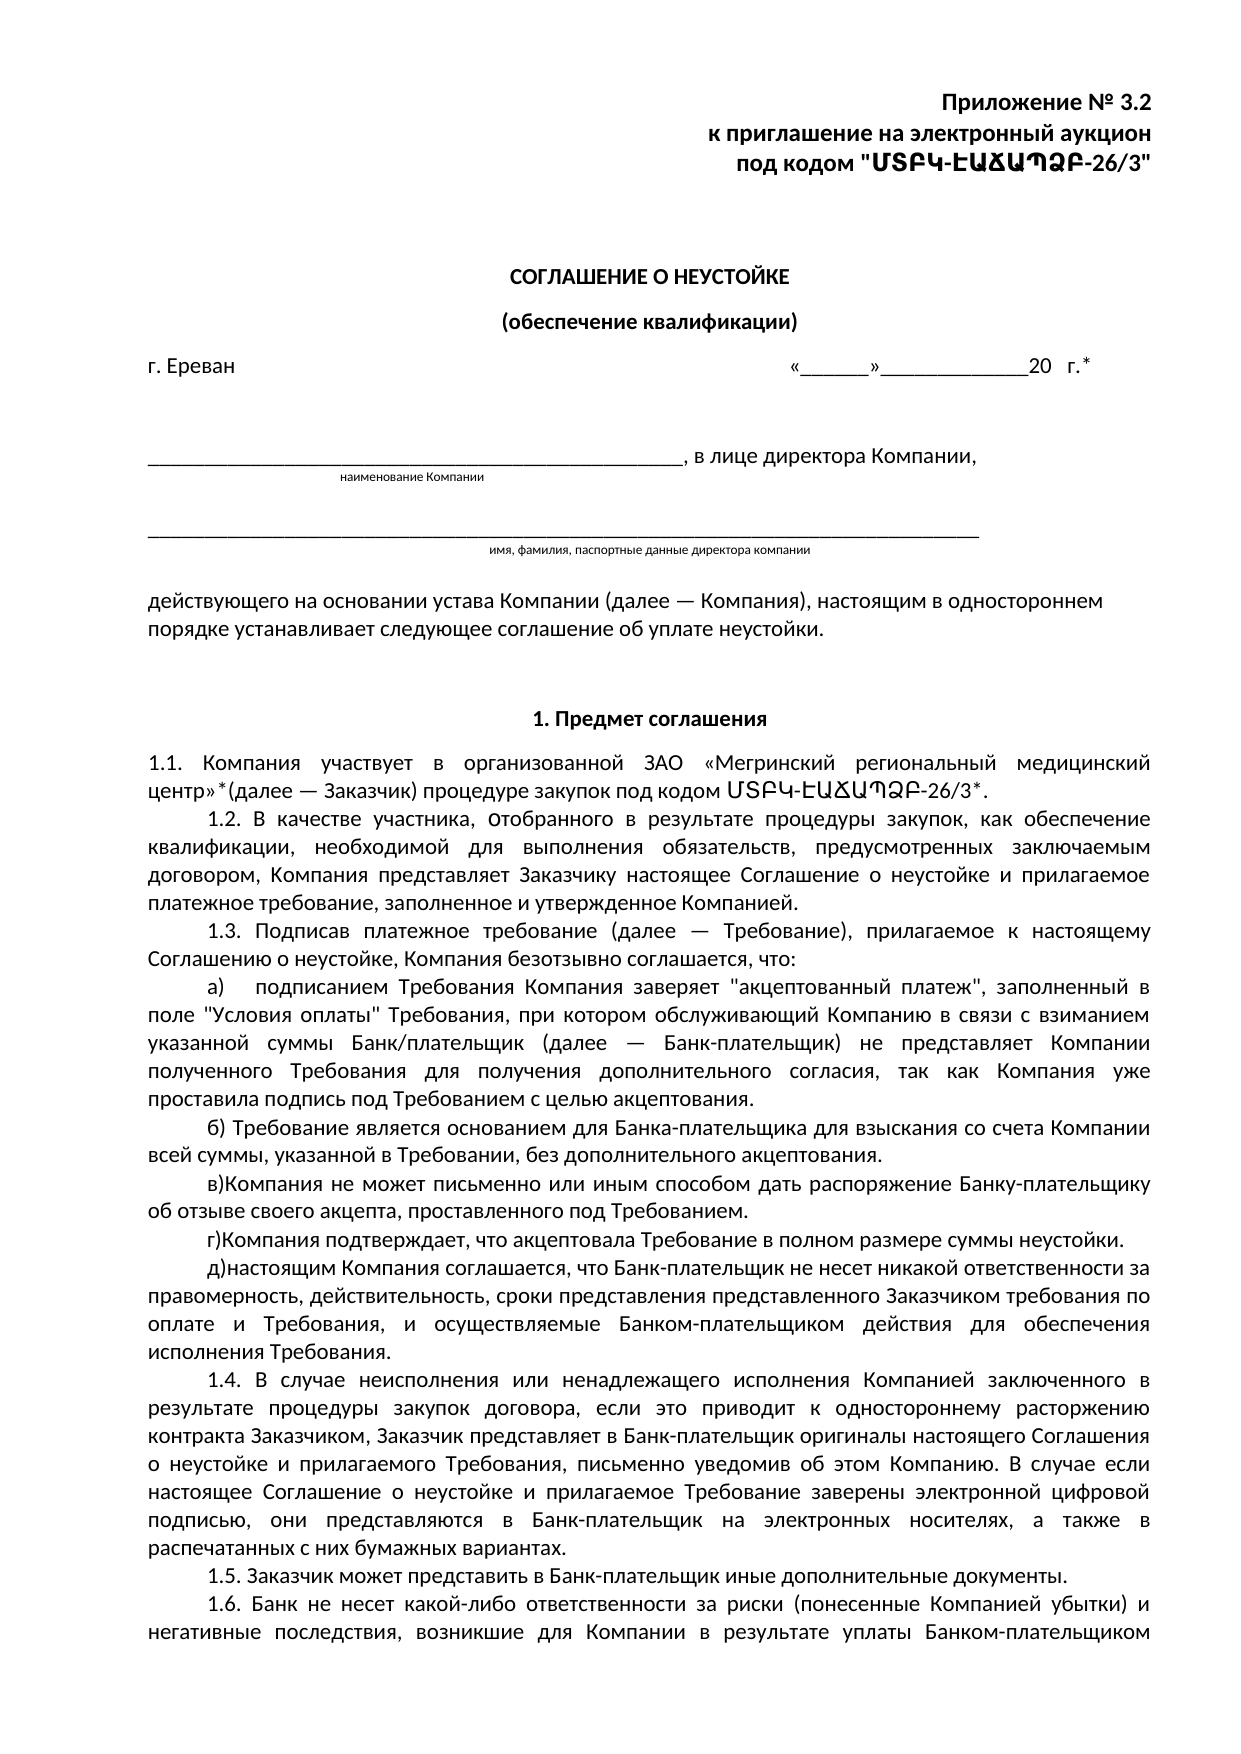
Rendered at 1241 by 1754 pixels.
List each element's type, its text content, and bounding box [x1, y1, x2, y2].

text имя, фамилия, паспортные данные директора компании [148, 542, 1152, 569]
text 1.3. Подписав платежное требование (далее — Требование), прилагаемое к настоящему Соглашению о неустойке, Компания безотзывно соглашается, что: [148, 916, 1152, 972]
text 1.5. Заказчик может представить в Банк-плательщик иные дополнительные документы. [148, 1561, 1152, 1589]
text 1.4. В случае неисполнения или ненадлежащего исполнения Компанией заключенного в результате процедуры закупок договора, если это приводит к одностороннему расторжению контракта Заказчиком, Заказчик представляет в Банк-плательщик оригиналы настоящего Соглашения о неустойке и прилагаемого Требования, письменно уведомив об этом Компанию. В случае если настоящее Соглашение о неустойке и прилагаемое Требование заверены электронной цифровой подписью, они представляются в Банк-плательщик на электронных носителях, а также в распечатанных с них бумажных вариантах. [148, 1365, 1152, 1561]
text г)Компания подтверждает, что акцептовала Требование в полном размере суммы неустойки. [148, 1225, 1152, 1253]
text Приложение № 3.2 [148, 86, 1152, 117]
text под кодом "ՄՏԲԿ-ԷԱՃԱՊՁԲ-26/3" [177, 147, 1152, 178]
text б) Требование является основанием для Банка-плательщика для взыскания со счета Компании всей суммы, указанной в Требовании, без дополнительного акцептования. [148, 1113, 1152, 1169]
text (обеспечение квалификации) [148, 307, 1152, 335]
text д)настоящим Компания соглашается, что Банк-плательщик не несет никакой ответственности за правомерность, действительность, сроки представления представленного Заказчиком требования по оплате и Требования, и осуществляемые Банком-плательщиком действия для обеспечения исполнения Требования. [148, 1253, 1152, 1365]
text а) подписанием Требования Компания заверяет "акцептованный платеж", заполненный в поле "Условия оплаты" Требования, при котором обслуживающий Компанию в связи с взиманием указанной суммы Банк/плательщик (далее — Банк-плательщик) не представляет Компании полученного Требования для получения дополнительного согласия, так как Компания уже проставила подпись под Требованием с целью акцептования. [148, 972, 1152, 1113]
text порядке устанавливает следующее соглашение об уплате неустойки. [148, 614, 1152, 642]
text 1. Предмет соглашения [148, 704, 1152, 732]
text наименование Компании [340, 469, 1152, 497]
text СОГЛАШЕНИЕ О НЕУСТОЙКЕ [148, 262, 1152, 290]
text действующего на основании устава Компании (далее — Компания), настоящим в одностороннем [148, 586, 1152, 614]
text к приглашение на электронный аукцион [177, 117, 1152, 147]
text _______________________________________________, в лице директора Компании, [148, 441, 1152, 469]
text 1.2. В качестве участника, օтобранного в результате процедуры закупок, как обеспечение квалификации, необходимой для выполнения обязательств, предусмотренных заключаемым договором, Kомпания представляет Заказчику настоящее Соглашение о неустойке и прилагаемое платежное требование, заполненное и утвержденное Компанией. [148, 804, 1152, 916]
table_header г. Ереван [136, 351, 635, 396]
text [148, 1589, 1152, 1645]
table_header «______»_____________20 г.* [635, 351, 1104, 396]
text _________________________________________________________________________ [148, 513, 1152, 542]
text 1.1. Компания участвует в организованной ЗАО «Мегринский региональный медицинский центр»*(далее — Заказчик) процедуре закупок под кодом ՄՏԲԿ-ԷԱՃԱՊՁԲ-26/3*. [148, 748, 1152, 804]
text в)Компания не может письменно или иным способом дать распоряжение Банку-плательщику об отзыве своего акцепта, проставленного под Требованием. [148, 1169, 1152, 1225]
